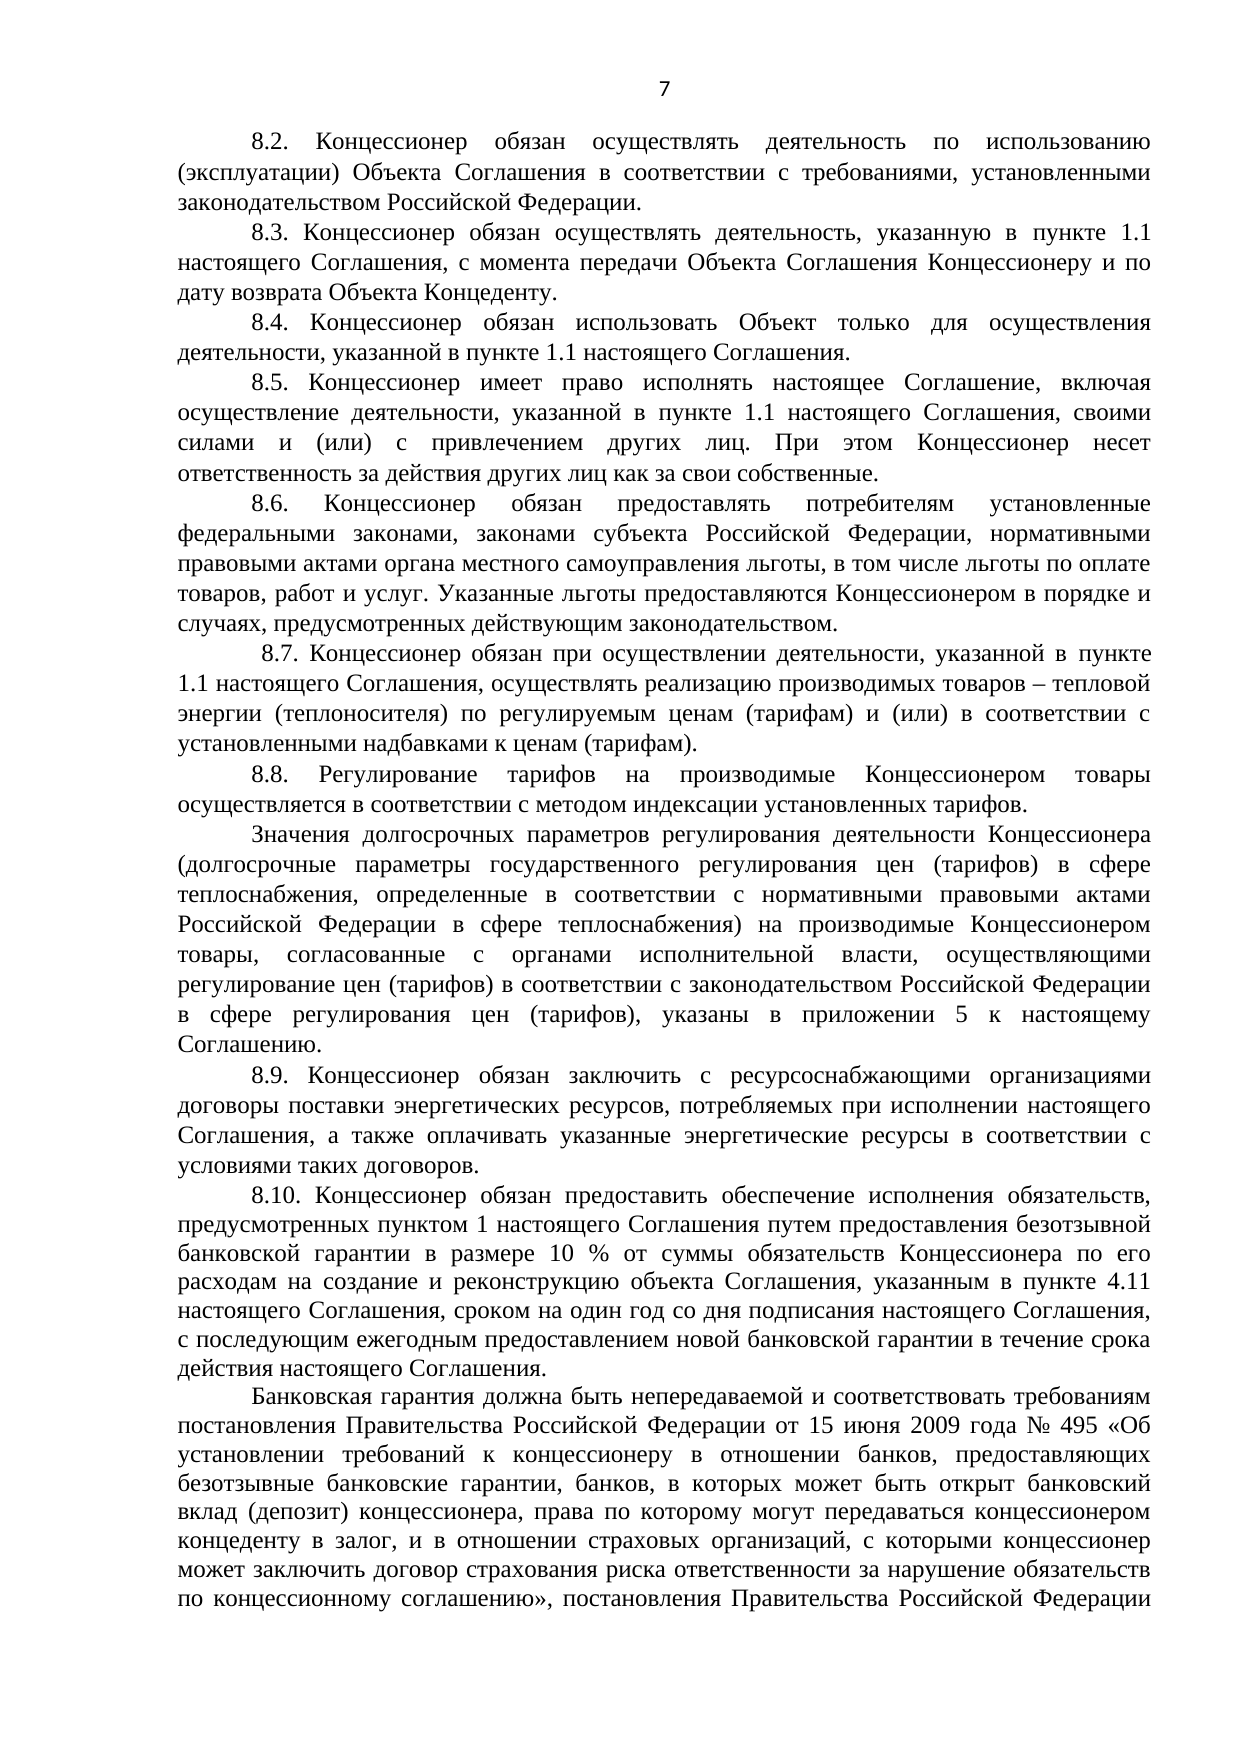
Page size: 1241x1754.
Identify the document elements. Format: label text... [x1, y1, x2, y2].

text 8.10. Концессионер обязан предоставить обеспечение исполнения обязательств, предусмотренных пунктом 1 настоящего Соглашения путем предоставления безотзывной банковской гарантии в размере 10 % от суммы обязательств Концессионера по его расходам на создание и реконструкцию объекта Соглашения, указанным в пункте 4.11 настоящего Соглашения, сроком на один год со дня подписания настоящего Соглашения, с последующим ежегодным предоставлением новой банковской гарантии в течение срока действия настоящего Соглашения. [177, 1180, 1152, 1381]
text Значения долгосрочных параметров регулирования деятельности Концессионера (долгосрочные параметры государственного регулирования цен (тарифов) в сфере теплоснабжения, определенные в соответствии с нормативными правовыми актами Российской Федерации в сфере теплоснабжения) на производимые Концессионером товары, согласованные с органами исполнительной власти, осуществляющими регулирование цен (тарифов) в соответствии с законодательством Российской Федерации в сфере регулирования цен (тарифов), указаны в приложении 5 к настоящему Соглашению. [177, 819, 1152, 1058]
text 8.3. Концессионер обязан осуществлять деятельность, указанную в пункте 1.1 настоящего Соглашения, с момента передачи Объекта Соглашения Концессионеру и по дату возврата Объекта Концеденту. [177, 217, 1152, 306]
text 8.2. Концессионер обязан осуществлять деятельность по использованию (эксплуатации) Объекта Соглашения в соответствии с требованиями, установленными законодательством Российской Федерации. [177, 126, 1152, 215]
text 8.8. Регулирование тарифов на производимые Концессионером товары осуществляется в соответствии с методом индексации установленных тарифов. [177, 759, 1152, 817]
text 8.9. Концессионер обязан заключить с ресурсоснабжающими организациями договоры поставки энергетических ресурсов, потребляемых при исполнении настоящего Соглашения, а также оплачивать указанные энергетические ресурсы в соответствии с условиями таких договоров. [177, 1060, 1152, 1179]
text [177, 1381, 1152, 1611]
text 8.7. Концессионер обязан при осуществлении деятельности, указанной в пункте 1.1 настоящего Соглашения, осуществлять реализацию производимых товаров – тепловой энергии (теплоносителя) по регулируемым ценам (тарифам) и (или) в соответствии с установленными надбавками к ценам (тарифам). [177, 638, 1152, 757]
text 8.4. Концессионер обязан использовать Объект только для осуществления деятельности, указанной в пункте 1.1 настоящего Соглашения. [177, 307, 1152, 366]
text 8.5. Концессионер имеет право исполнять настоящее Соглашение, включая осуществление деятельности, указанной в пункте 1.1 настоящего Соглашения, своими силами и (или) с привлечением других лиц. При этом Концессионер несет ответственность за действия других лиц как за свои собственные. [177, 367, 1152, 486]
text 8.6. Концессионер обязан предоставлять потребителям установленные федеральными законами, законами субъекта Российской Федерации, нормативными правовыми актами органа местного самоуправления льготы, в том числе льготы по оплате товаров, работ и услуг. Указанные льготы предоставляются Концессионером в порядке и случаях, предусмотренных действующим законодательством. [177, 488, 1152, 637]
